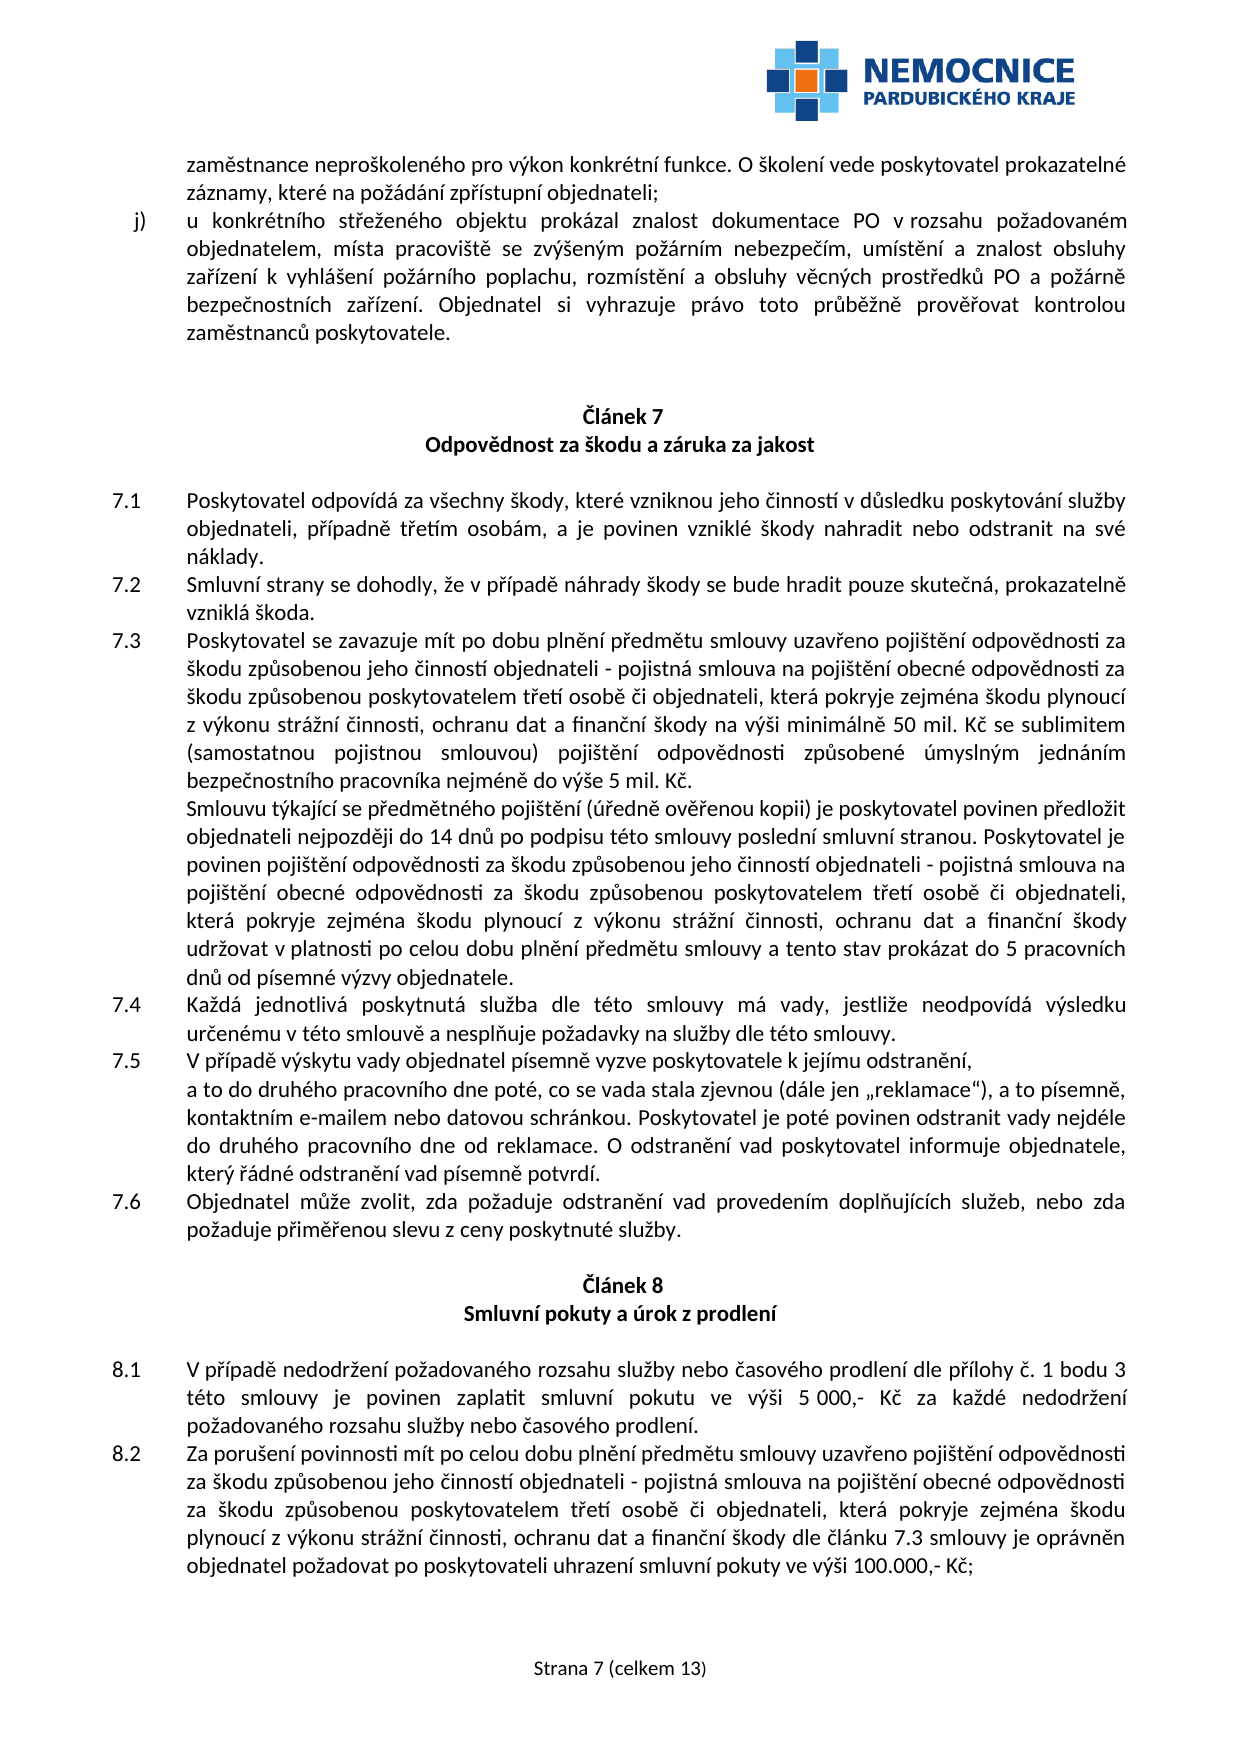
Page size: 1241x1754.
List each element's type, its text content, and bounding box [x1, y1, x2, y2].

list Každá jednotlivá poskytnutá služba dle této smlouvy má vady, jestliže neodpovídá výsledku určenému v této smlouvě a nesplňuje požadavky na služby dle této smlouvy. [112, 991, 1128, 1047]
list V případě nedodržení požadovaného rozsahu služby nebo časového prodlení dle přílohy č. 1 bodu 3 této smlouvy je povinen zaplatit smluvní pokutu ve výši 5 000,- Kč za každé nedodržení požadovaného rozsahu služby nebo časového prodlení. [112, 1355, 1128, 1439]
list a to do druhého pracovního dne poté, co se vada stala zjevnou (dále jen „reklamace“), a to písemně, kontaktním e-mailem nebo datovou schránkou. Poskytovatel je poté povinen odstranit vady nejdéle do druhého pracovního dne od reklamace. O odstranění vad poskytovatel informuje objednatele, který řádné odstranění vad písemně potvrdí. [186, 1075, 1128, 1187]
list Smluvní strany se dohodly, že v případě náhrady škody se bude hradit pouze skutečná, prokazatelně vzniklá škoda. [112, 570, 1128, 626]
list Poskytovatel se zavazuje mít po dobu plnění předmětu smlouvy uzavřeno pojištění odpovědnosti za škodu způsobenou jeho činností objednateli - pojistná smlouva na pojištění obecné odpovědnosti za škodu způsobenou poskytovatelem třetí osobě či objednateli, která pokryje zejména škodu plynoucí z výkonu strážní činnosti, ochranu dat a finanční škody na výši minimálně 50 mil. Kč se sublimitem (samostatnou pojistnou smlouvou) pojištění odpovědnosti způsobené úmyslným jednáním bezpečnostního pracovníka nejméně do výše 5 mil. Kč. [112, 626, 1128, 794]
list Za porušení povinnosti mít po celou dobu plnění předmětu smlouvy uzavřeno pojištění odpovědnosti za škodu způsobenou jeho činností objednateli - pojistná smlouva na pojištění obecné odpovědnosti za škodu způsobenou poskytovatelem třetí osobě či objednateli, která pokryje zejména škodu plynoucí z výkonu strážní činnosti, ochranu dat a finanční škody dle článku 7.3 smlouvy je oprávněn objednatel požadovat po poskytovateli uhrazení smluvní pokuty ve výši 100.000,- Kč; [112, 1439, 1128, 1579]
list V případě výskytu vady objednatel písemně vyzve poskytovatele k jejímu odstranění, [112, 1047, 1128, 1075]
text Smluvní pokuty a úrok z prodlení [112, 1299, 1128, 1327]
list Objednatel může zvolit, zda požaduje odstranění vad provedením doplňujících služeb, nebo zda požaduje přiměřenou slevu z ceny poskytnuté služby. [112, 1187, 1128, 1243]
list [134, 150, 1128, 206]
text Odpovědnost za škodu a záruka za jakost [112, 430, 1128, 458]
list Poskytovatel odpovídá za všechny škody, které vzniknou jeho činností v důsledku poskytování služby objednateli, případně třetím osobám, a je povinen vzniklé škody nahradit nebo odstranit na své náklady. [112, 486, 1128, 570]
picture [765, 39, 1075, 122]
text Smlouvu týkající se předmětného pojištění (úředně ověřenou kopii) je poskytovatel povinen předložit objednateli nejpozději do 14 dnů po podpisu této smlouvy poslední smluvní stranou. Poskytovatel je povinen pojištění odpovědnosti za škodu způsobenou jeho činností objednateli - pojistná smlouva na pojištění obecné odpovědnosti za škodu způsobenou poskytovatelem třetí osobě či objednateli, která pokryje zejména škodu plynoucí z výkonu strážní činnosti, ochranu dat a finanční škody udržovat v platnosti po celou dobu plnění předmětu smlouvy a tento stav prokázat do 5 pracovních dnů od písemné výzvy objednatele. [112, 794, 1128, 991]
list u konkrétního střeženého objektu prokázal znalost dokumentace PO v rozsahu požadovaném objednatelem, místa pracoviště se zvýšeným požárním nebezpečím, umístění a znalost obsluhy zařízení k vyhlášení požárního poplachu, rozmístění a obsluhy věcných prostředků PO a požárně bezpečnostních zařízení. Objednatel si vyhrazuje právo toto průběžně prověřovat kontrolou zaměstnanců poskytovatele. [134, 206, 1128, 346]
